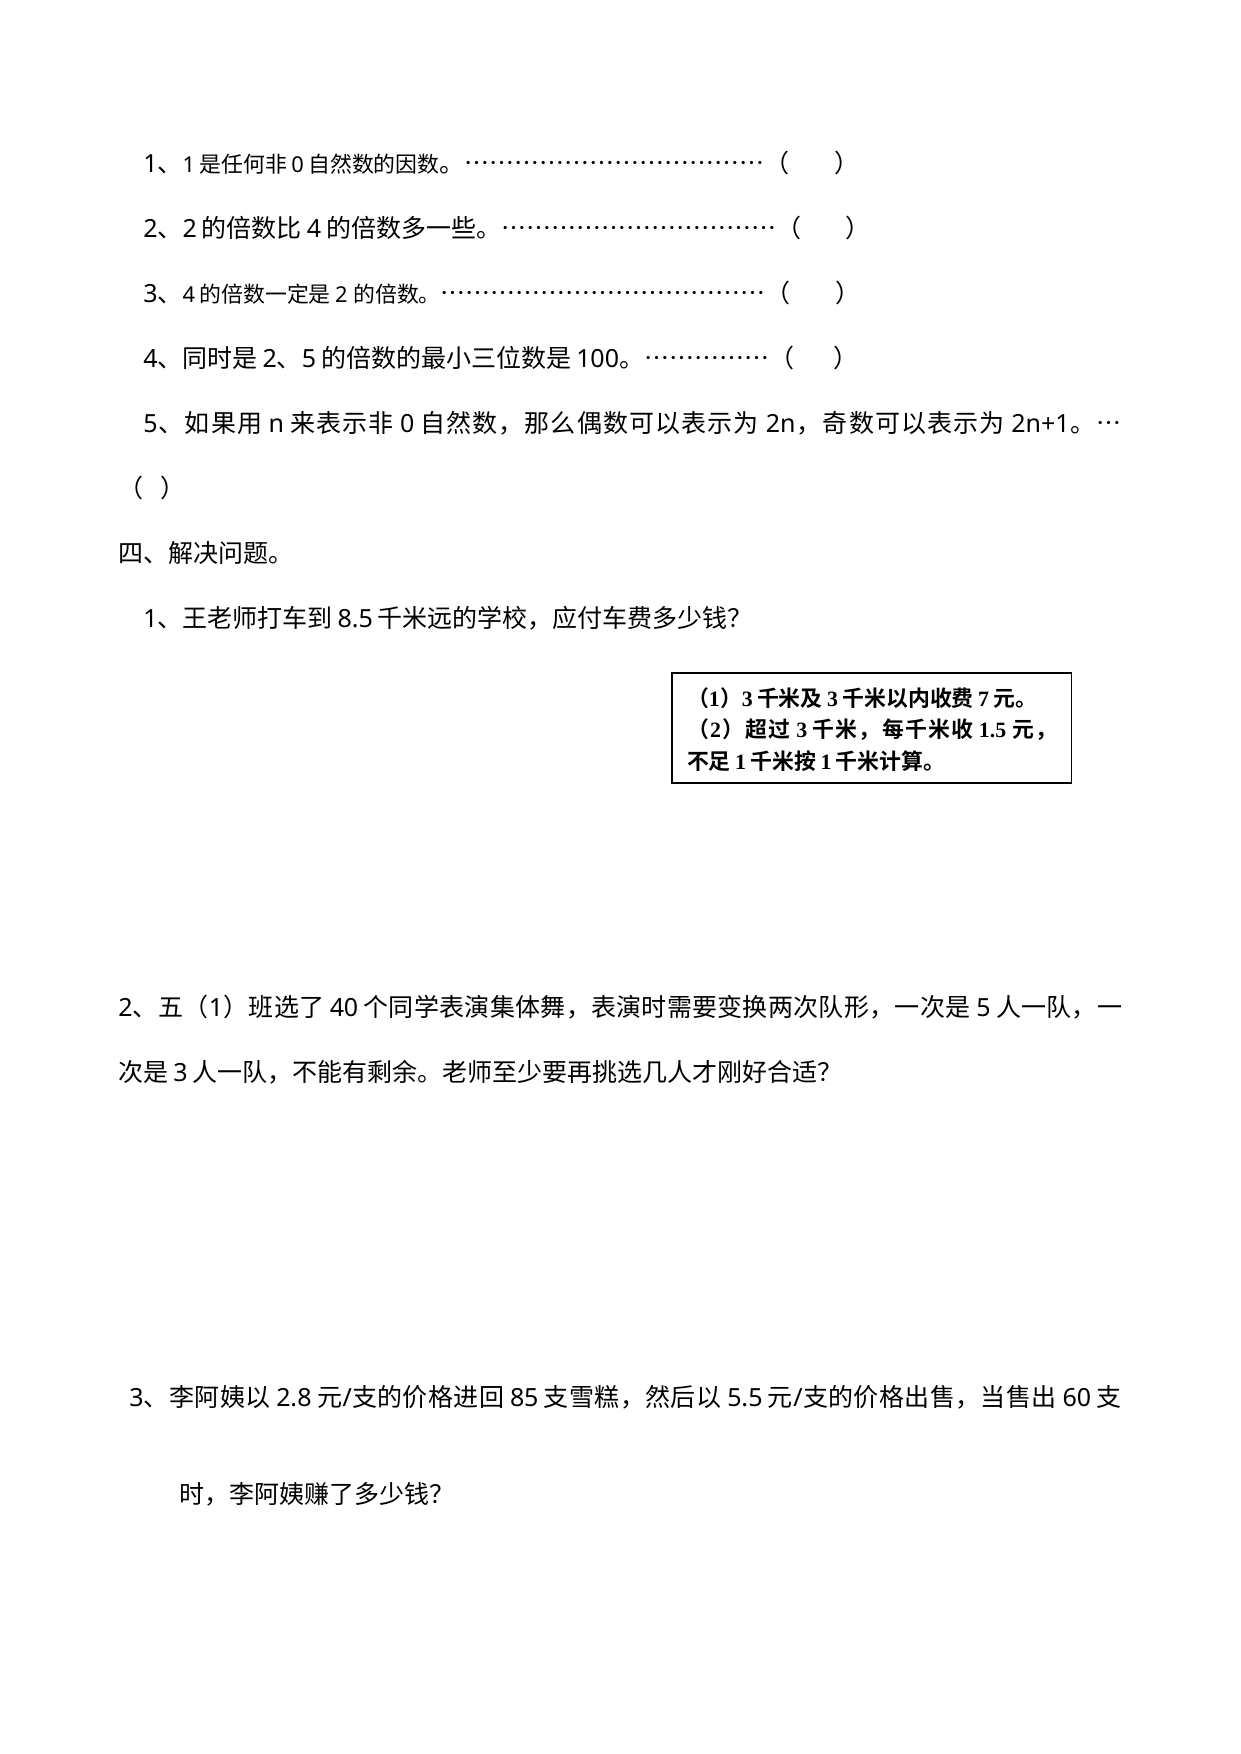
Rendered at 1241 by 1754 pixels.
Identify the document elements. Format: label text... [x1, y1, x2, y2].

text 四、解决问题。 [118, 519, 1122, 584]
text 2、五（1）班选了40个同学表演集体舞，表演时需要变换两次队形，一次是5人一队，一次是3人一队，不能有剩余。老师至少要再挑选几人才刚好合适？ [118, 973, 1122, 1103]
text 1、1是任何非0自然数的因数。………………………………（ ） [118, 129, 1122, 194]
text 5、如果用n来表示非0自然数，那么偶数可以表示为2n，奇数可以表示为2n+1。…（ ） [118, 389, 1122, 519]
text 3、李阿姨以2.8元/支的价格进回85支雪糕，然后以5.5元/支的价格出售，当售出60支时，李阿姨赚了多少钱？ [129, 1363, 1122, 1525]
text 4、同时是2、5的倍数的最小三位数是100。……………（ ） [118, 324, 1122, 389]
text 1、王老师打车到8.5千米远的学校，应付车费多少钱？ [118, 584, 1122, 649]
text 2、2的倍数比4的倍数多一些。……………………………（ ） [118, 194, 1122, 259]
text 3、4的倍数一定是2 的倍数。…………………………………（ ） [118, 259, 1122, 324]
